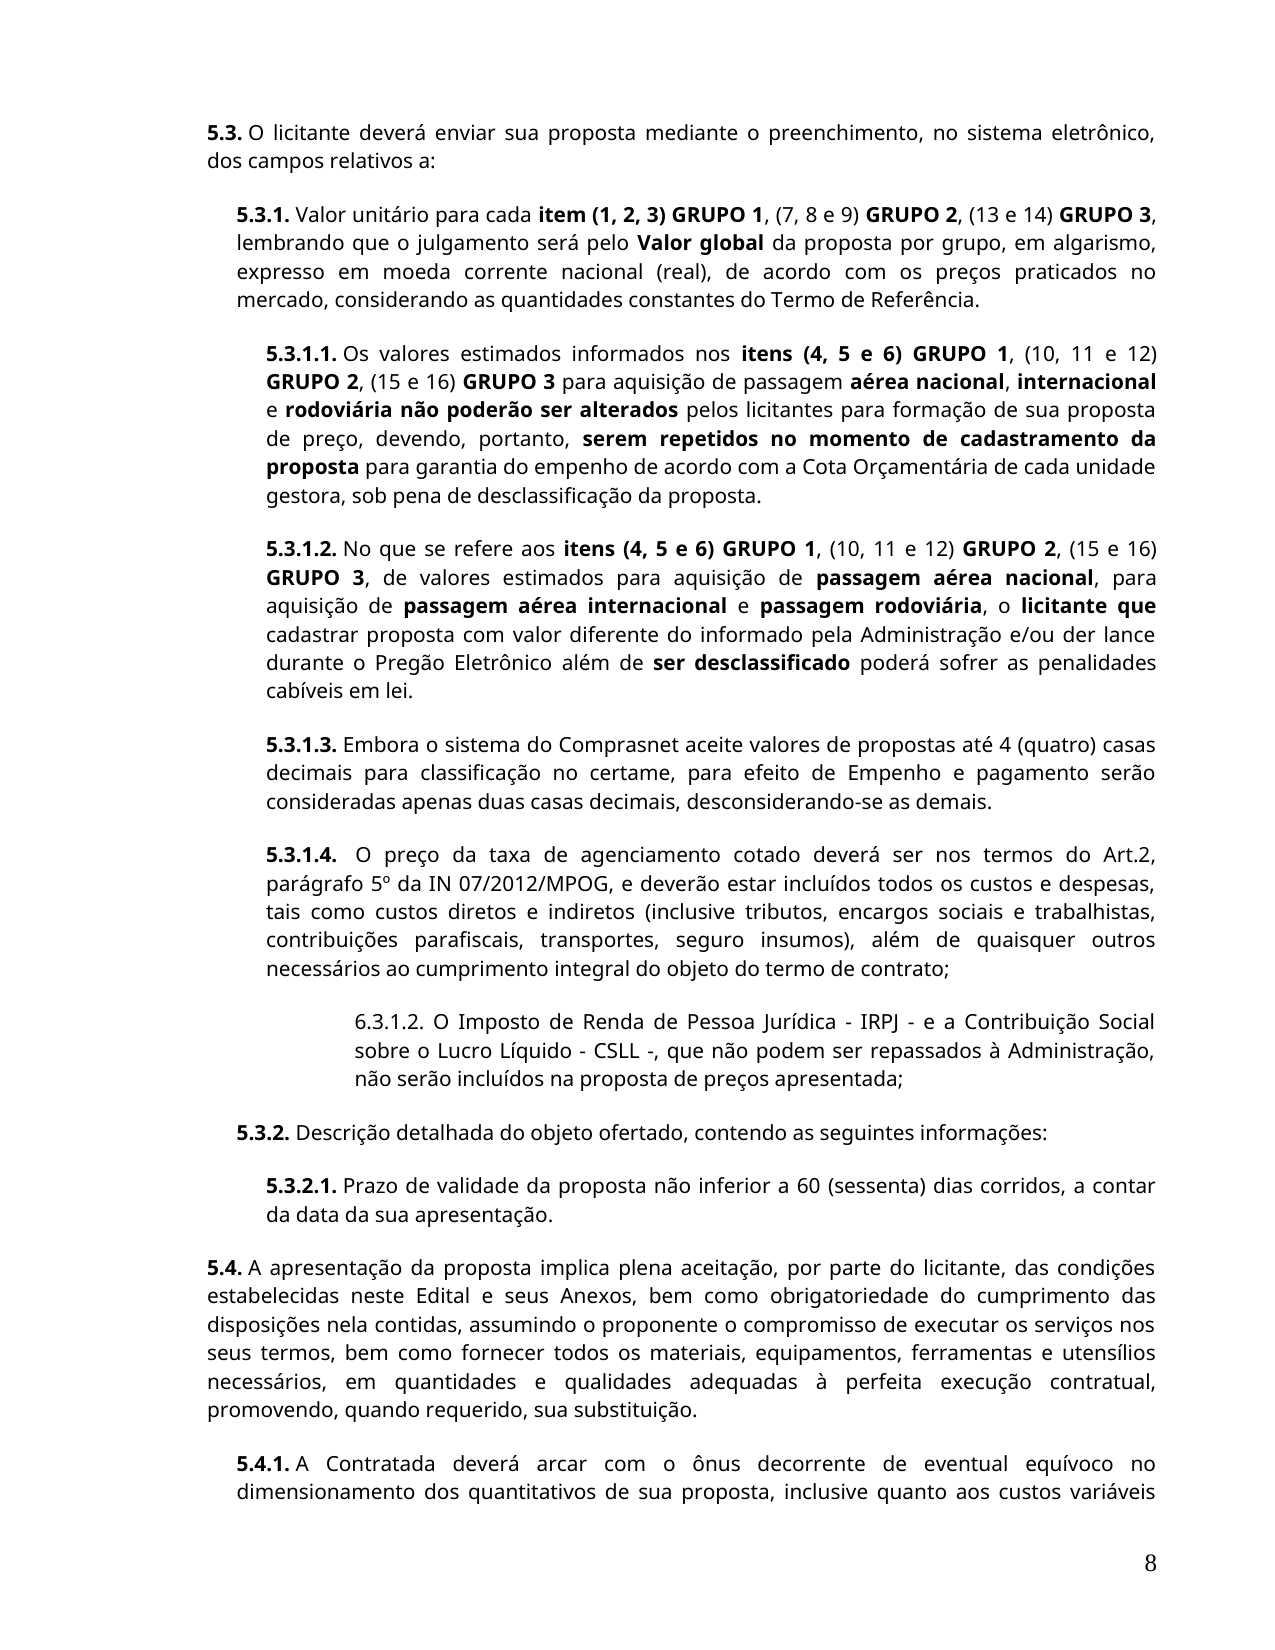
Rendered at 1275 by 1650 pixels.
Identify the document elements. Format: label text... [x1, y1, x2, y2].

list No que se refere aos itens (4, 5 e 6) GRUPO 1, (10, 11 e 12) GRUPO 2, (15 e 16) GRUPO 3, de valores estimados para aquisição de passagem aérea nacional, para aquisição de passagem aérea internacional e passagem rodoviária, o licitante que cadastrar proposta com valor diferente do informado pela Administração e/ou der lance durante o Pregão Eletrônico além de ser desclassificado poderá sofrer as penalidades cabíveis em lei. [266, 534, 1157, 705]
list Prazo de validade da proposta não inferior a 60 (sessenta) dias corridos, a contar da data da sua apresentação. [266, 1171, 1157, 1228]
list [236, 1449, 1157, 1506]
list Embora o sistema do Comprasnet aceite valores de propostas até 4 (quatro) casas decimais para classificação no certame, para efeito de Empenho e pagamento serão consideradas apenas duas casas decimais, desconsiderando-se as demais. [266, 730, 1157, 815]
list A apresentação da proposta implica plena aceitação, por parte do licitante, das condições estabelecidas neste Edital e seus Anexos, bem como obrigatoriedade do cumprimento das disposições nela contidas, assumindo o proponente o compromisso de executar os serviços nos seus termos, bem como fornecer todos os materiais, equipamentos, ferramentas e utensílios necessários, em quantidades e qualidades adequadas à perfeita execução contratual, promovendo, quando requerido, sua substituição. [207, 1253, 1157, 1424]
list Valor unitário para cada item (1, 2, 3) GRUPO 1, (7, 8 e 9) GRUPO 2, (13 e 14) GRUPO 3, lembrando que o julgamento será pelo Valor global da proposta por grupo, em algarismo, expresso em moeda corrente nacional (real), de acordo com os preços praticados no mercado, considerando as quantidades constantes do Termo de Referência. [236, 200, 1157, 314]
list Descrição detalhada do objeto ofertado, contendo as seguintes informações: [236, 1118, 1157, 1146]
list O licitante deverá enviar sua proposta mediante o preenchimento, no sistema eletrônico, dos campos relativos a: [207, 118, 1157, 175]
text 6.3.1.2. O Imposto de Renda de Pessoa Jurídica - IRPJ - e a Contribuição Social sobre o Lucro Líquido - CSLL -, que não podem ser repassados à Administração, não serão incluídos na proposta de preços apresentada; [354, 1007, 1157, 1093]
list Os valores estimados informados nos itens (4, 5 e 6) GRUPO 1, (10, 11 e 12) GRUPO 2, (15 e 16) GRUPO 3 para aquisição de passagem aérea nacional, internacional e rodoviária não poderão ser alterados pelos licitantes para formação de sua proposta de preço, devendo, portanto, serem repetidos no momento de cadastramento da proposta para garantia do empenho de acordo com a Cota Orçamentária de cada unidade gestora, sob pena de desclassificação da proposta. [266, 339, 1157, 509]
list O preço da taxa de agenciamento cotado deverá ser nos termos do Art.2, parágrafo 5º da IN 07/2012/MPOG, e deverão estar incluídos todos os custos e despesas, tais como custos diretos e indiretos (inclusive tributos, encargos sociais e trabalhistas, contribuições parafiscais, transportes, seguro insumos), além de quaisquer outros necessários ao cumprimento integral do objeto do termo de contrato; [266, 840, 1157, 982]
